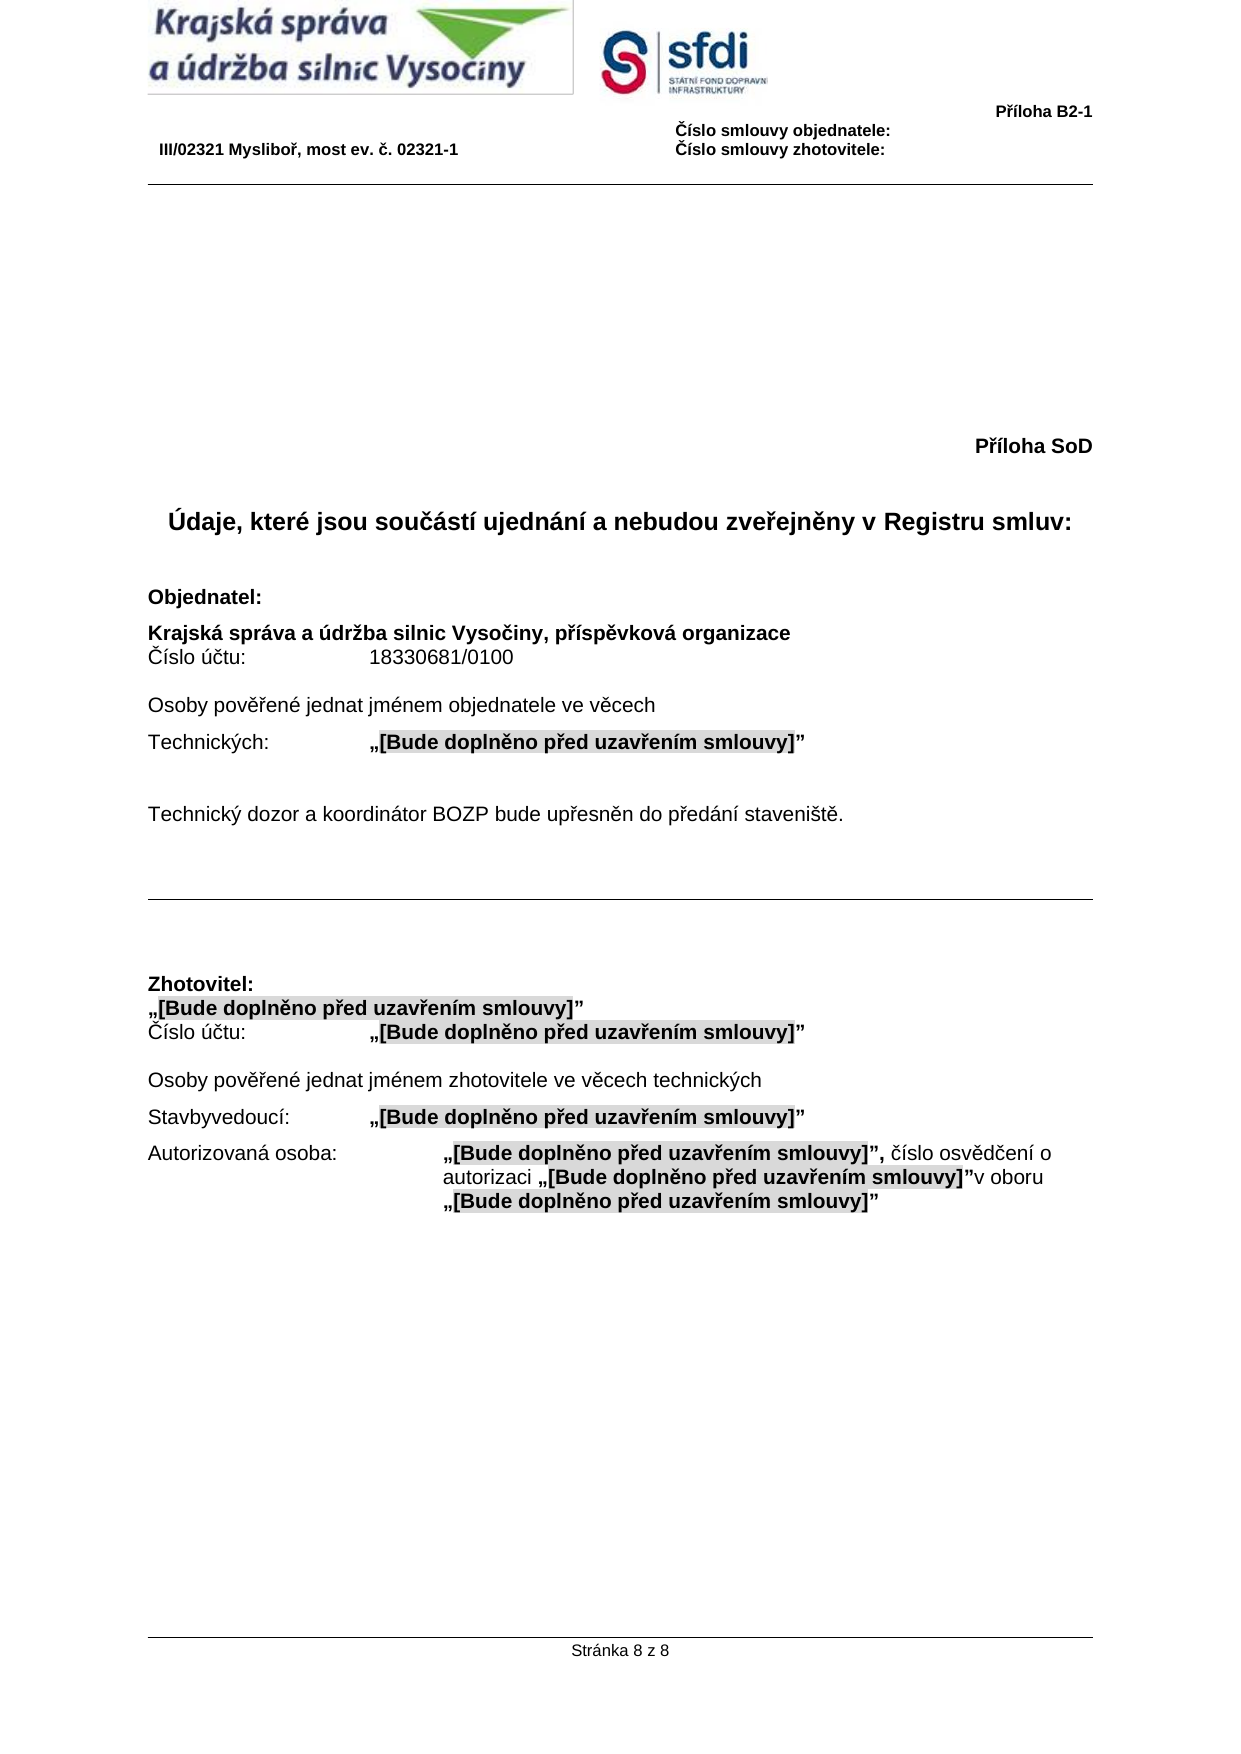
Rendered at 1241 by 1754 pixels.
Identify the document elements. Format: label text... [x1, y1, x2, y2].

picture [598, 14, 768, 108]
text Osoby pověřené jednat jménem zhotovitele ve věcech technických [148, 1068, 1093, 1092]
picture [147, 0, 574, 96]
text Objednatel: [148, 585, 1093, 609]
text Autorizovaná osoba: „[Bude doplněno před uzavřením smlouvy]”, číslo osvědčení o autorizaci „[Bude doplněno před uzavřením smlouvy]”v oboru „[Bude doplněno před uzavřením smlouvy]” [868, 1141, 1093, 1213]
text Příloha SoD [148, 434, 1093, 458]
text Zhotovitel: [148, 972, 1093, 996]
text Číslo účtu: 18330681/0100 [148, 645, 1093, 669]
text Autorizovaná osoba: „[Bude doplněno před uzavřením smlouvy]”, číslo osvědčení o autorizaci „[Bude doplněno před uzavřením smlouvy]”v oboru „[Bude doplněno před uzavřením smlouvy]” [148, 1141, 548, 1213]
text Krajská správa a údržba silnic Vysočiny, příspěvková organizace [148, 621, 1093, 645]
text Číslo účtu: „[Bude doplněno před uzavřením smlouvy]” [148, 1020, 379, 1044]
text Údaje, které jsou součástí ujednání a nebudou zveřejněny v Registru smluv: [148, 507, 1093, 536]
text „[Bude doplněno před uzavřením smlouvy]” [573, 996, 1093, 1020]
text Technický dozor a koordinátor BOZP bude upřesněn do předání staveniště. [148, 801, 1093, 825]
text Číslo účtu: „[Bude doplněno před uzavřením smlouvy]” [795, 1020, 1093, 1044]
text Stavbyvedoucí: „[Bude doplněno před uzavřením smlouvy]” [148, 1104, 1093, 1128]
text Osoby pověřené jednat jménem objednatele ve věcech [148, 693, 1093, 717]
text Technických: „[Bude doplněno před uzavřením smlouvy]” [148, 729, 1093, 753]
